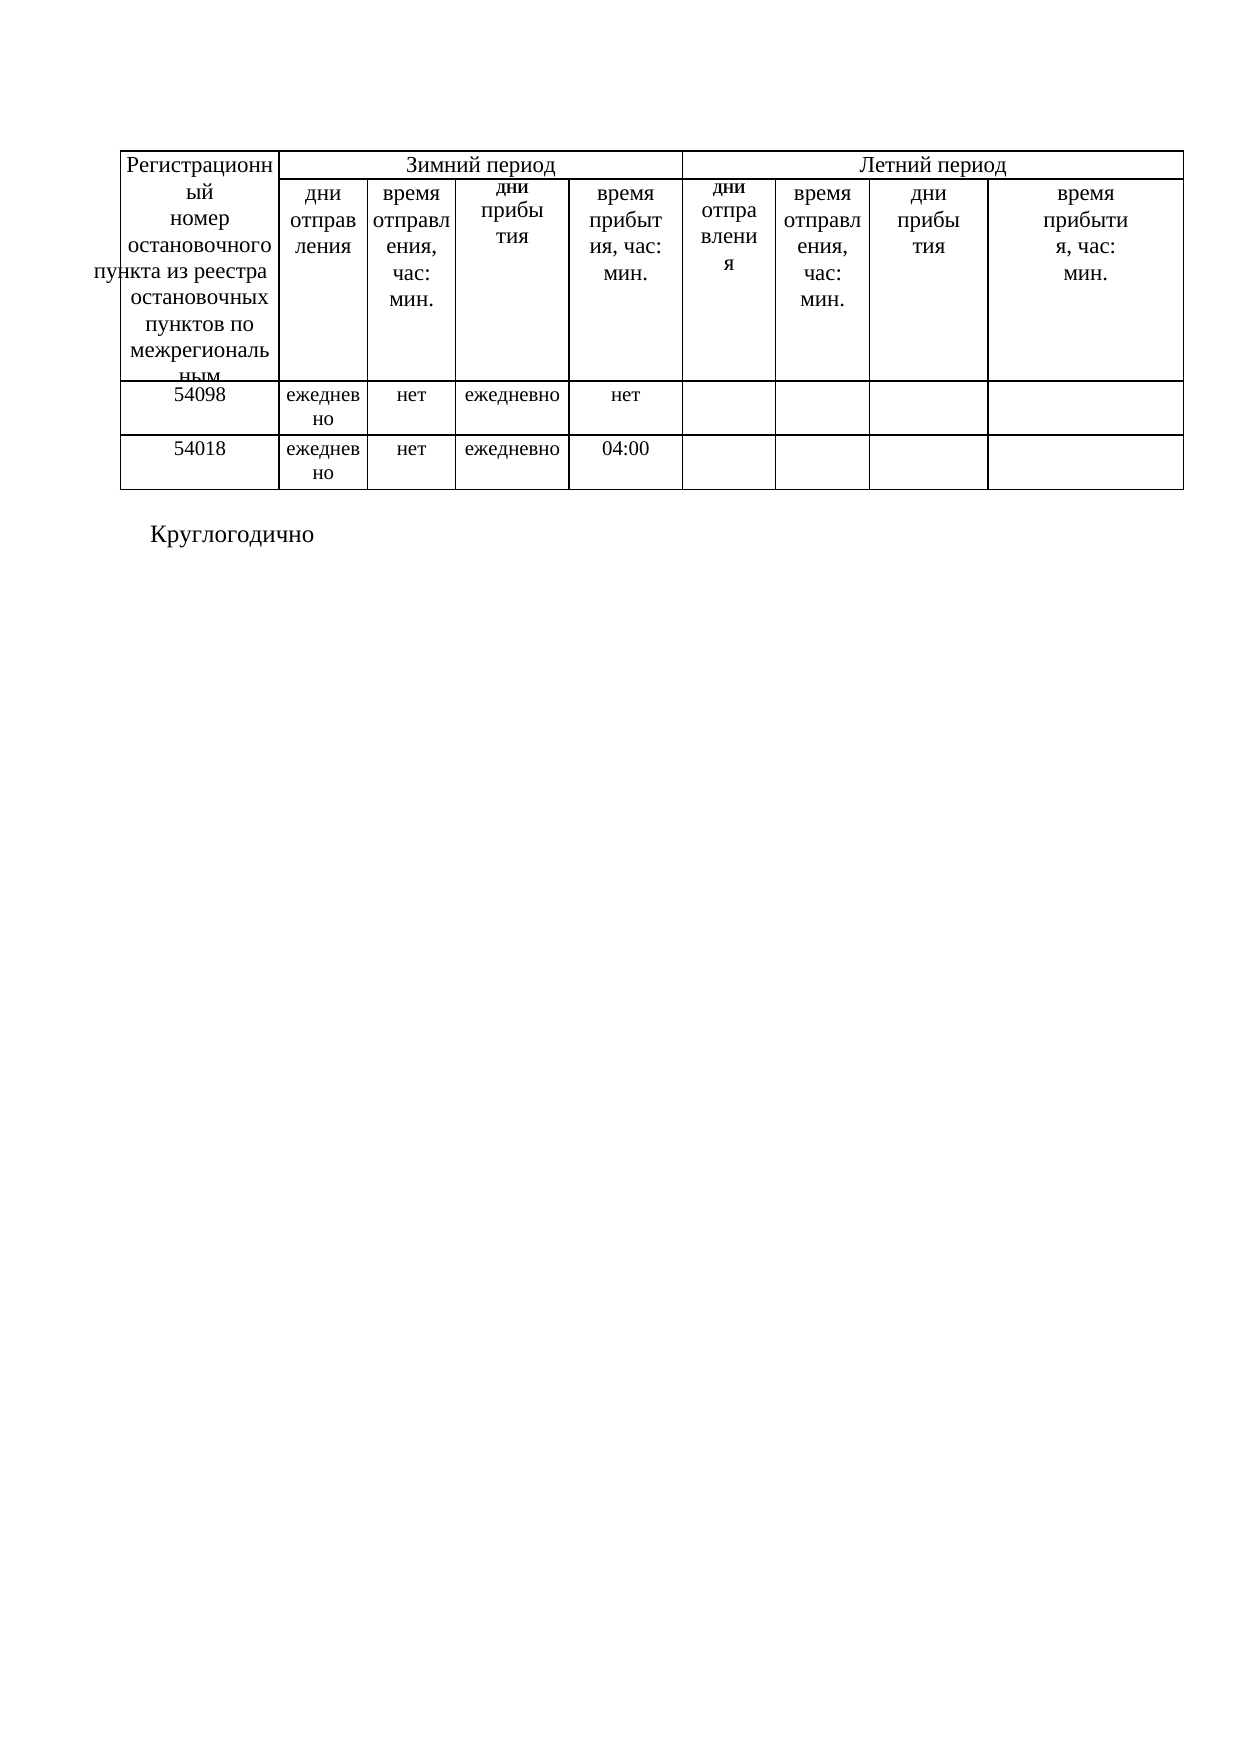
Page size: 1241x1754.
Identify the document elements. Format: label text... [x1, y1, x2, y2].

table_cell ежедневно [456, 382, 568, 434]
table_cell [870, 436, 987, 489]
table_cell 04:00 [570, 436, 682, 489]
table_header Летний период [683, 152, 1183, 178]
table_header Регистрационный номер остановочного пункта из реестра остановочных пунктов по межрегиональным маршрутам регулярных перевозок [121, 152, 278, 380]
table_cell ДНИ отпра влени я [683, 180, 775, 380]
table_cell время отправл ения, час: мин. [368, 180, 455, 380]
table_cell дни отправ ления [280, 180, 367, 380]
table_cell [870, 382, 987, 434]
table_cell [776, 436, 869, 489]
table_cell время прибыти я, час: мин. [989, 180, 1183, 380]
table_cell ДНИ прибы тия [456, 180, 568, 380]
table_cell нет [570, 382, 682, 434]
table_cell [683, 436, 775, 489]
table_cell 54098 [121, 382, 278, 434]
table_cell [683, 382, 775, 434]
table_cell время отправл ения, час: мин. [776, 180, 869, 380]
table_cell 54018 [121, 436, 278, 489]
table_cell нет [368, 382, 455, 434]
table_cell [989, 436, 1183, 489]
table_cell дни прибы тия [870, 180, 987, 380]
table_cell [776, 382, 869, 434]
text Круглогодично [150, 519, 1090, 548]
table_header Зимний период [280, 152, 682, 178]
table_cell нет [368, 436, 455, 489]
table_cell ежедневно [280, 382, 367, 434]
table_cell ежедневно [280, 436, 367, 489]
table_cell время прибыт ия, час: мин. [570, 180, 682, 380]
table_cell ежедневно [456, 436, 568, 489]
table_cell [989, 382, 1183, 434]
